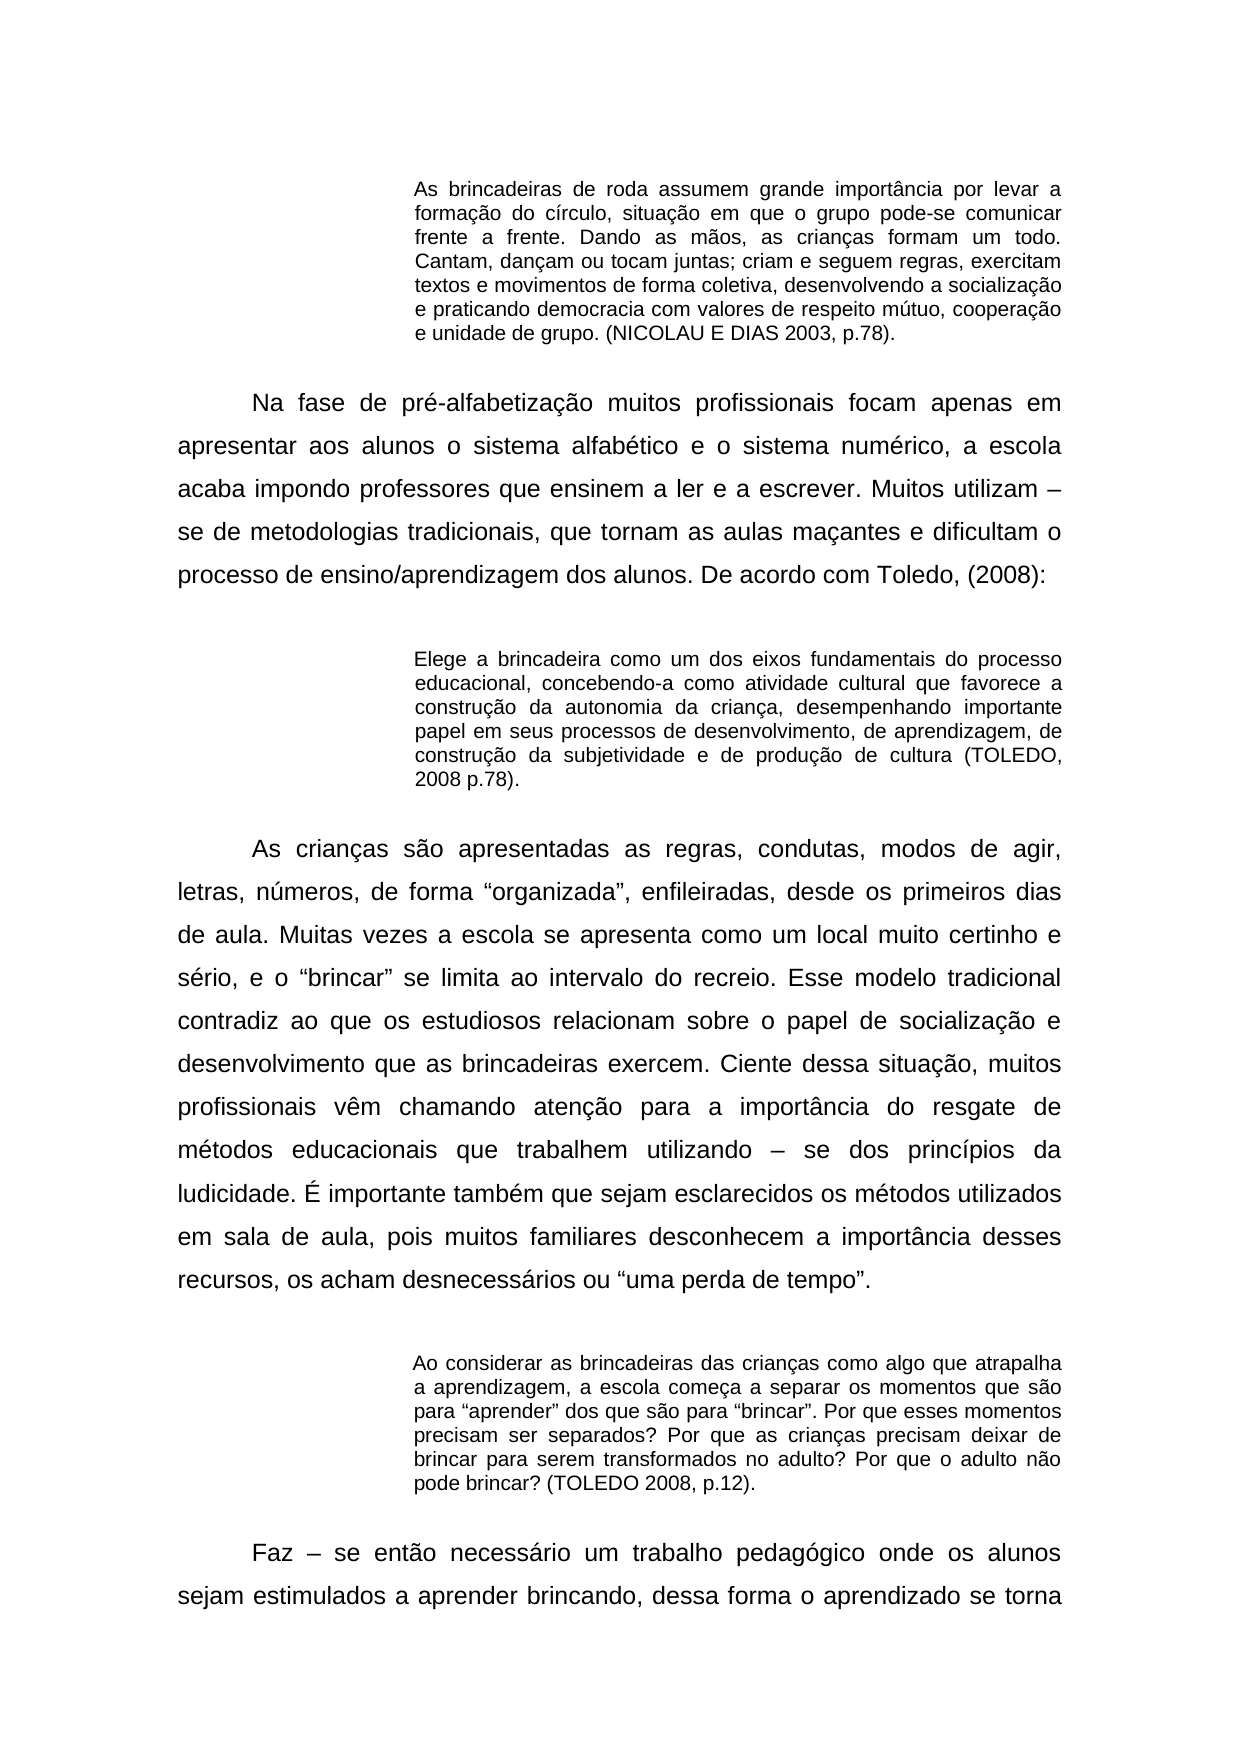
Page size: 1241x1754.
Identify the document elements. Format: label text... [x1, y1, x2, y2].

text Elege a brincadeira como um dos eixos fundamentais do processo educacional, concebendo-a como atividade cultural que favorece a construção da autonomia da criança, desempenhando importante papel em seus processos de desenvolvimento, de aprendizagem, de construção da subjetividade e de produção de cultura (TOLEDO, 2008 p.78). [413, 647, 1063, 791]
text As crianças são apresentadas as regras, condutas, modos de agir, letras, números, de forma “organizada”, enfileiradas, desde os primeiros dias de aula. Muitas vezes a escola se apresenta como um local muito certinho e sério, e o “brincar” se limita ao intervalo do recreio. Esse modelo tradicional contradiz ao que os estudiosos relacionam sobre o papel de socialização e desenvolvimento que as brincadeiras exercem. Ciente dessa situação, muitos profissionais vêm chamando atenção para a importância do resgate de métodos educacionais que trabalhem utilizando – se dos princípios da ludicidade. É importante também que sejam esclarecidos os métodos utilizados em sala de aula, pois muitos familiares desconhecem a importância desses recursos, os acham desnecessários ou “uma perda de tempo”. [177, 834, 1063, 1294]
text Na fase de pré-alfabetização muitos profissionais focam apenas em apresentar aos alunos o sistema alfabético e o sistema numérico, a escola acaba impondo professores que ensinem a ler e a escrever. Muitos utilizam – se de metodologias tradicionais, que tornam as aulas maçantes e dificultam o processo de ensino/aprendizagem dos alunos. De acordo com Toledo, (2008): [177, 388, 1063, 589]
text As brincadeiras de roda assumem grande importância por levar a formação do círculo, situação em que o grupo pode-se comunicar frente a frente. Dando as mãos, as crianças formam um todo. Cantam, dançam ou tocam juntas; criam e seguem regras, exercitam textos e movimentos de forma coletiva, desenvolvendo a socialização e praticando democracia com valores de respeito mútuo, cooperação e unidade de grupo. (NICOLAU E DIAS 2003, p.78). [413, 177, 1062, 345]
text Ao considerar as brincadeiras das crianças como algo que atrapalha a aprendizagem, a escola começa a separar os momentos que são para “aprender” dos que são para “brincar”. Por que esses momentos precisam ser separados? Por que as crianças precisam deixar de brincar para serem transformados no adulto? Por que o adulto não pode brincar? (TOLEDO 2008, p.12). [412, 1351, 1062, 1495]
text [177, 1538, 1063, 1610]
